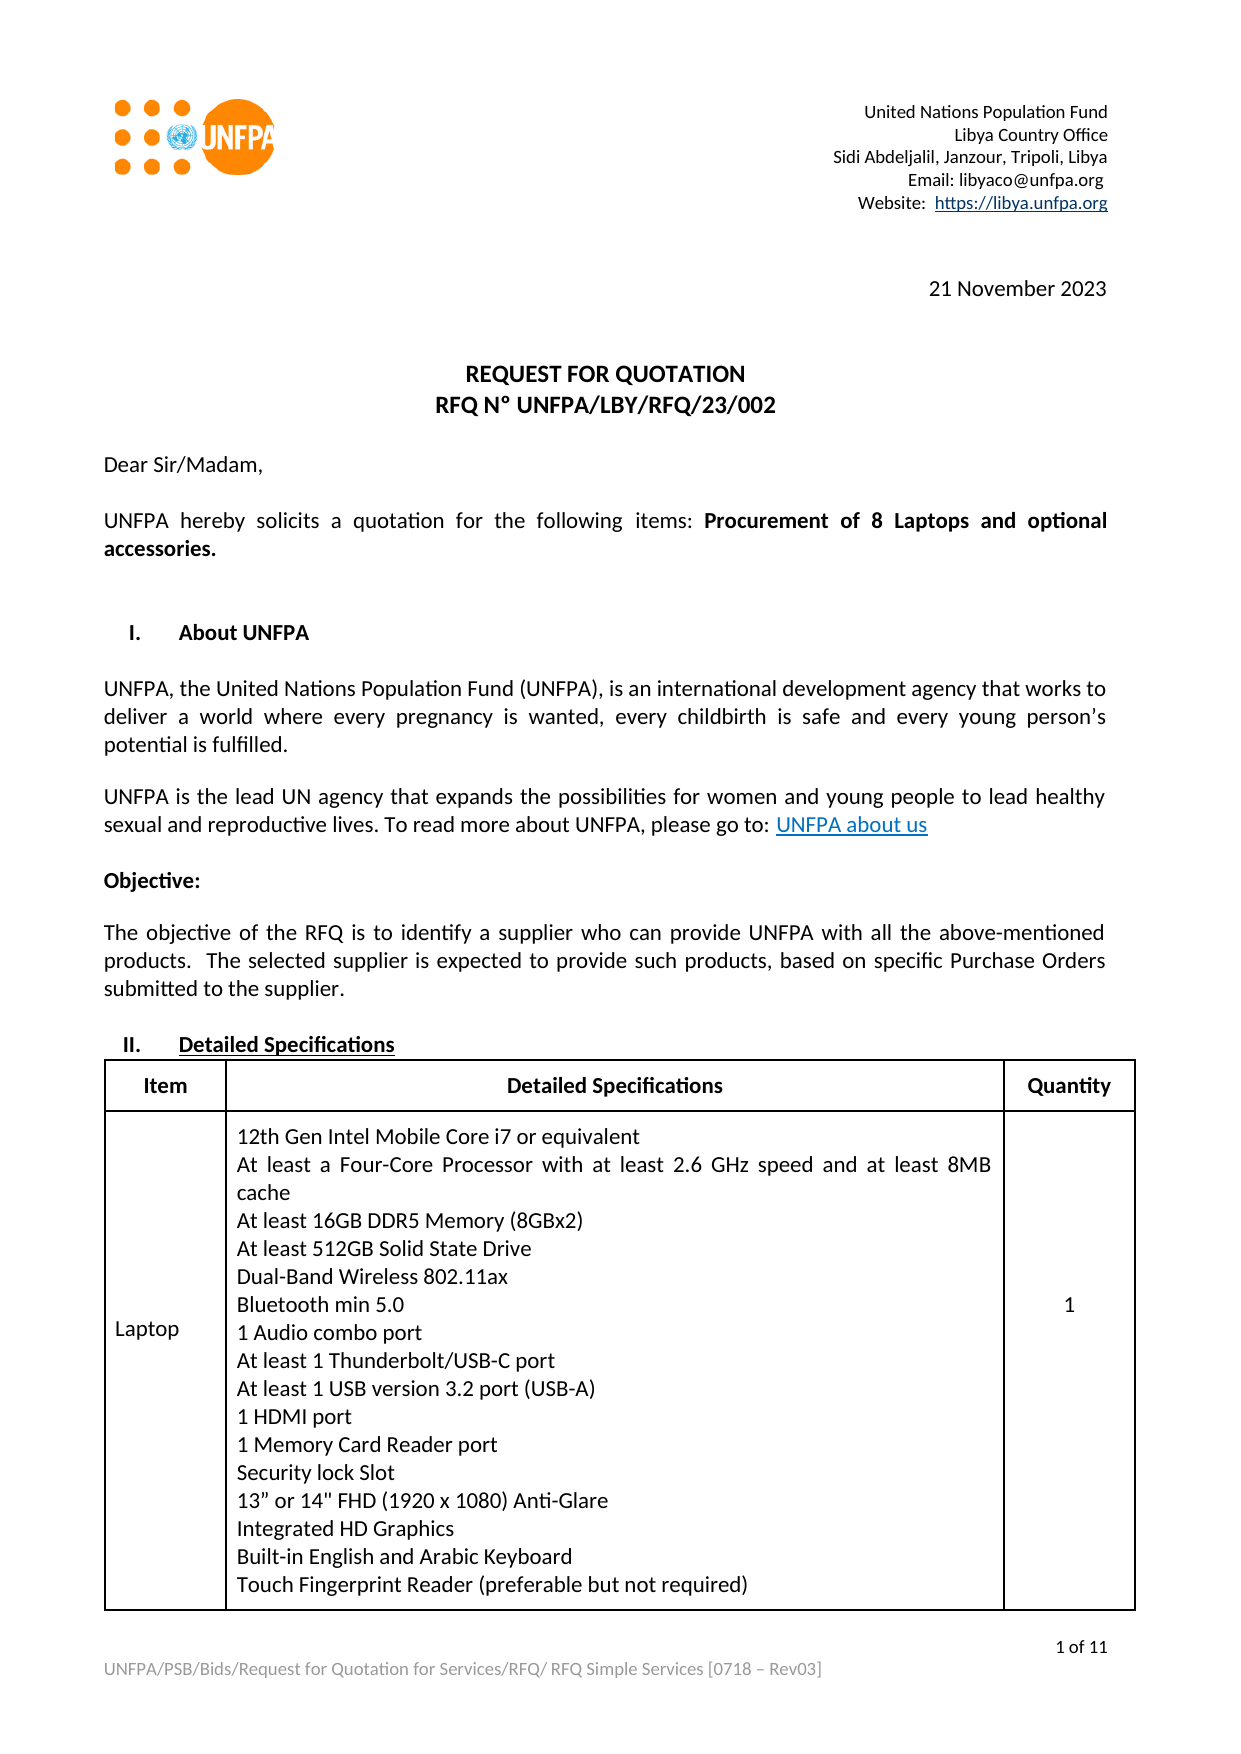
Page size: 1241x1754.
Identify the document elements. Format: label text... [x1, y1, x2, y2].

text Dear Sir/Madam, [103, 450, 1107, 478]
text UNFPA hereby solicits a quotation for the following : Procurement of Laptops and optional accessories. [103, 506, 1107, 562]
text UNFPA, the United Nations Population Fund (UNFPA), is an international development agency that works to deliver a world where every pregnancy is wanted, every childbirth is safe and every young person’s potential is fulfilled. [103, 674, 1107, 758]
picture [114, 99, 274, 175]
text RFQ Nº UNFPA/LBY/RFQ/23/002 [103, 389, 1107, 419]
list About UNFPA [141, 618, 1107, 646]
text 21 November 2023 [103, 274, 1107, 302]
text REQUEST FOR QUOTATION [103, 358, 1107, 389]
